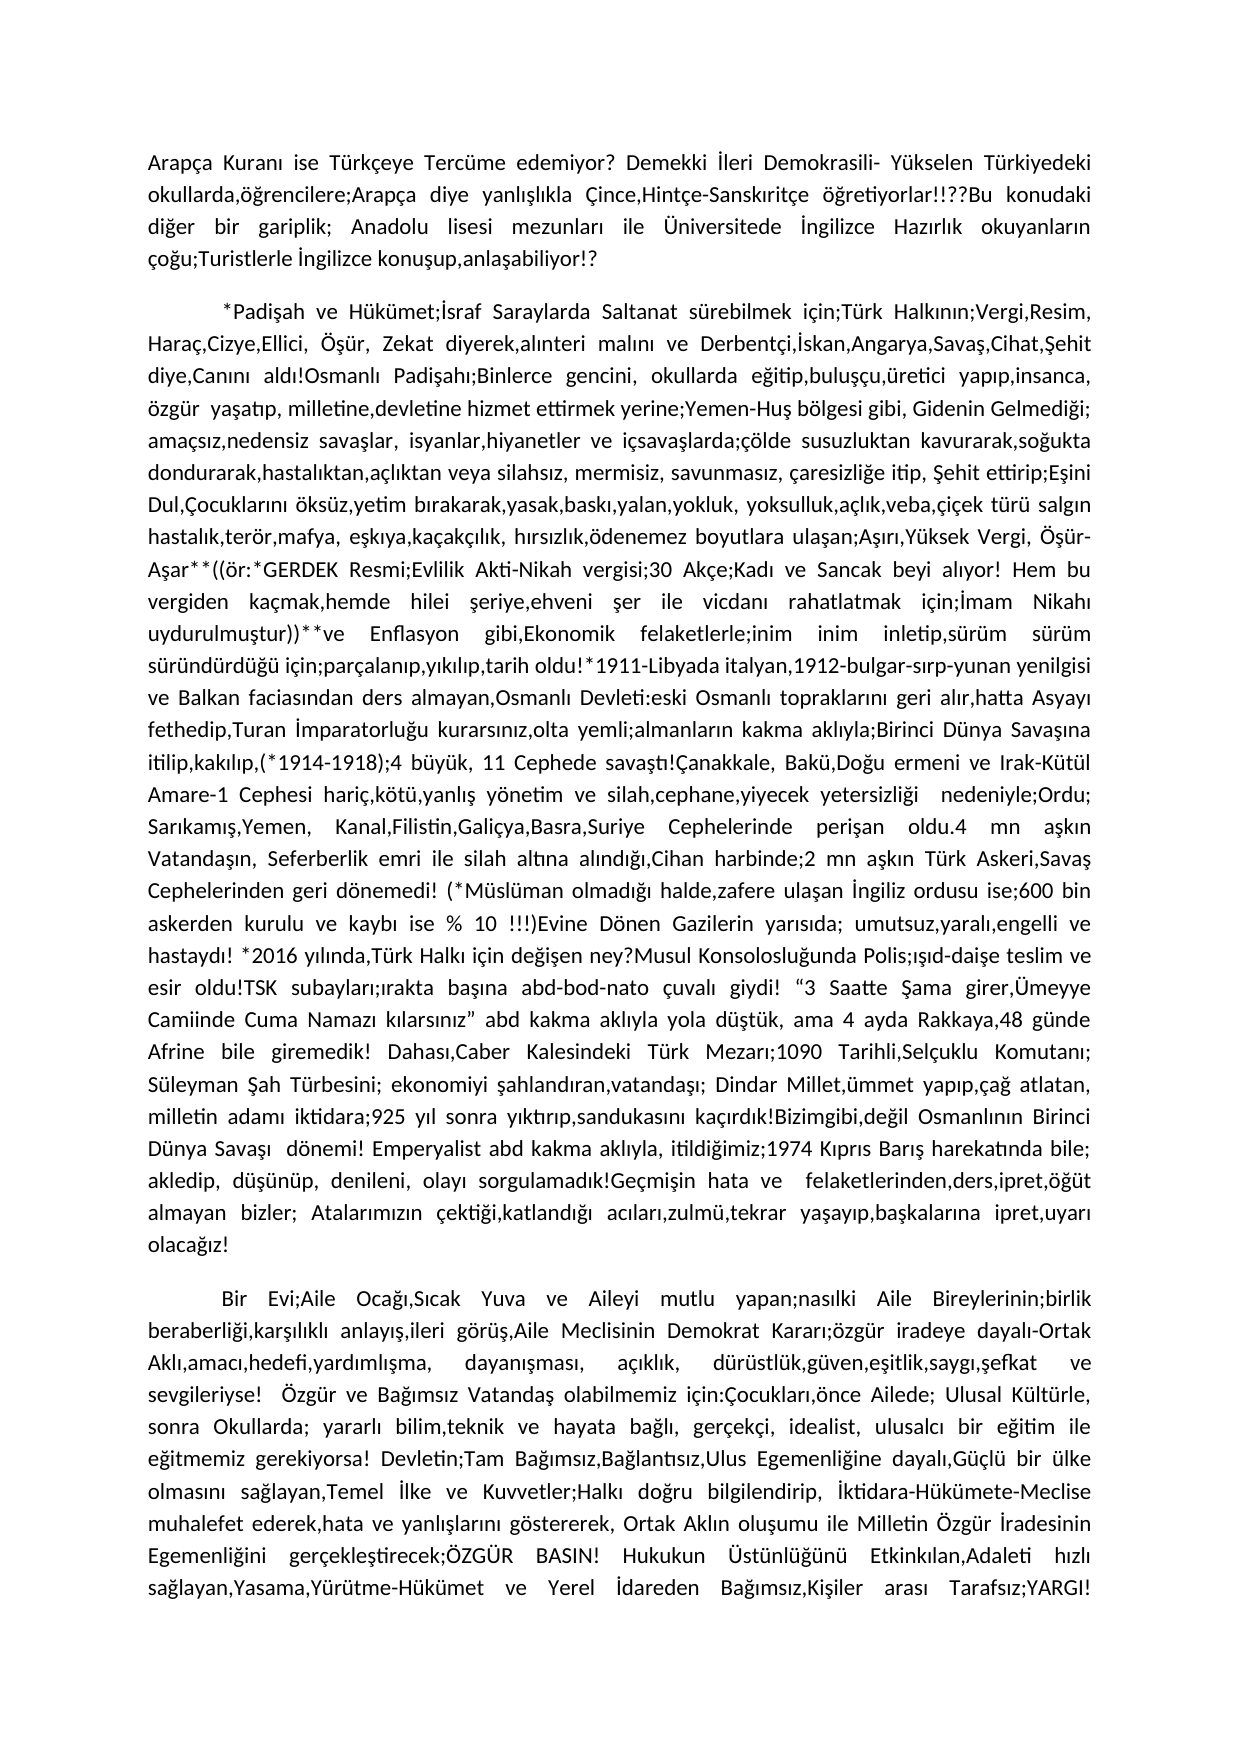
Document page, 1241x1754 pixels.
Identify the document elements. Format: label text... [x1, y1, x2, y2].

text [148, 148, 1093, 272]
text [148, 1284, 1093, 1601]
text *Padişah ve Hükümet;İsraf Saraylarda Saltanat sürebilmek için;Türk Halkının;Vergi,Resim, Haraç,Cizye,Ellici, Öşür, Zekat diyerek,alınteri malını ve Derbentçi,İskan,Angarya,Savaş,Cihat,Şehit diye,Canını aldı!Osmanlı Padişahı;Binlerce gencini, okullarda eğitip,buluşçu,üretici yapıp,insanca, özgür yaşatıp, milletine,devletine hizmet ettirmek yerine;Yemen-Huş bölgesi gibi, Gidenin Gelmediği; amaçsız,nedensiz savaşlar, isyanlar,hiyanetler ve içsavaşlarda;çölde susuzluktan kavurarak,soğukta dondurarak,hastalıktan,açlıktan veya silahsız, mermisiz, savunmasız, çaresizliğe itip, Şehit ettirip;Eşini Dul,Çocuklarını öksüz,yetim bırakarak,yasak,baskı,yalan,yokluk, yoksulluk,açlık,veba,çiçek türü salgın hastalık,terör,mafya, eşkıya,kaçakçılık, hırsızlık,ödenemez boyutlara ulaşan;Aşırı,Yüksek Vergi, Öşür-Aşar**((ör:*GERDEK Resmi;Evlilik Akti-Nikah vergisi;30 Akçe;Kadı ve Sancak beyi alıyor! Hem bu vergiden kaçmak,hemde hilei şeriye,ehveni şer ile vicdanı rahatlatmak için;İmam Nikahı uydurulmuştur))**ve Enflasyon gibi,Ekonomik felaketlerle;inim inim inletip,sürüm sürüm süründürdüğü için;parçalanıp,yıkılıp,tarih oldu!*1911-Libyada italyan,1912-bulgar-sırp-yunan yenilgisi ve Balkan faciasından ders almayan,Osmanlı Devleti:eski Osmanlı topraklarını geri alır,hatta Asyayı fethedip,Turan İmparatorluğu kurarsınız,olta yemli;almanların kakma aklıyla;Birinci Dünya Savaşına itilip,kakılıp,(*1914-1918);4 büyük, 11 Cephede savaştı!Çanakkale, Bakü,Doğu ermeni ve Irak-Kütül Amare-1 Cephesi hariç,kötü,yanlış yönetim ve silah,cephane,yiyecek yetersizliği nedeniyle;Ordu; Sarıkamış,Yemen, Kanal,Filistin,Galiçya,Basra,Suriye Cephelerinde perişan oldu.4 mn aşkın Vatandaşın, Seferberlik emri ile silah altına alındığı,Cihan harbinde;2 mn aşkın Türk Askeri,Savaş Cephelerinden geri dönemedi! (*Müslüman olmadığı halde,zafere ulaşan İngiliz ordusu ise;600 bin askerden kurulu ve kaybı ise % 10 !!!)Evine Dönen Gazilerin yarısıda; umutsuz,yaralı,engelli ve hastaydı! *2016 yılında,Türk Halkı için değişen ney?Musul Konsolosluğunda Polis;ışıd-daişe teslim ve esir oldu!TSK subayları;ırakta başına abd-bod-nato çuvalı giydi! “3 Saatte Şama girer,Ümeyye Camiinde Cuma Namazı kılarsınız” abd kakma aklıyla yola düştük, ama 4 ayda Rakkaya,48 günde Afrine bile giremedik! Dahası,Caber Kalesindeki Türk Mezarı;1090 Tarihli,Selçuklu Komutanı; Süleyman Şah Türbesini; ekonomiyi şahlandıran,vatandaşı; Dindar Millet,ümmet yapıp,çağ atlatan, milletin adamı iktidara;925 yıl sonra yıktırıp,sandukasını kaçırdık!Bizimgibi,değil Osmanlının Birinci Dünya Savaşı dönemi! Emperyalist abd kakma aklıyla, itildiğimiz;1974 Kıprıs Barış harekatında bile; akledip, düşünüp, denileni, olayı sorgulamadık!Geçmişin hata ve felaketlerinden,ders,ipret,öğüt almayan bizler; Atalarımızın çektiği,katlandığı acıları,zulmü,tekrar yaşayıp,başkalarına ipret,uyarı olacağız! [148, 297, 1093, 1259]
